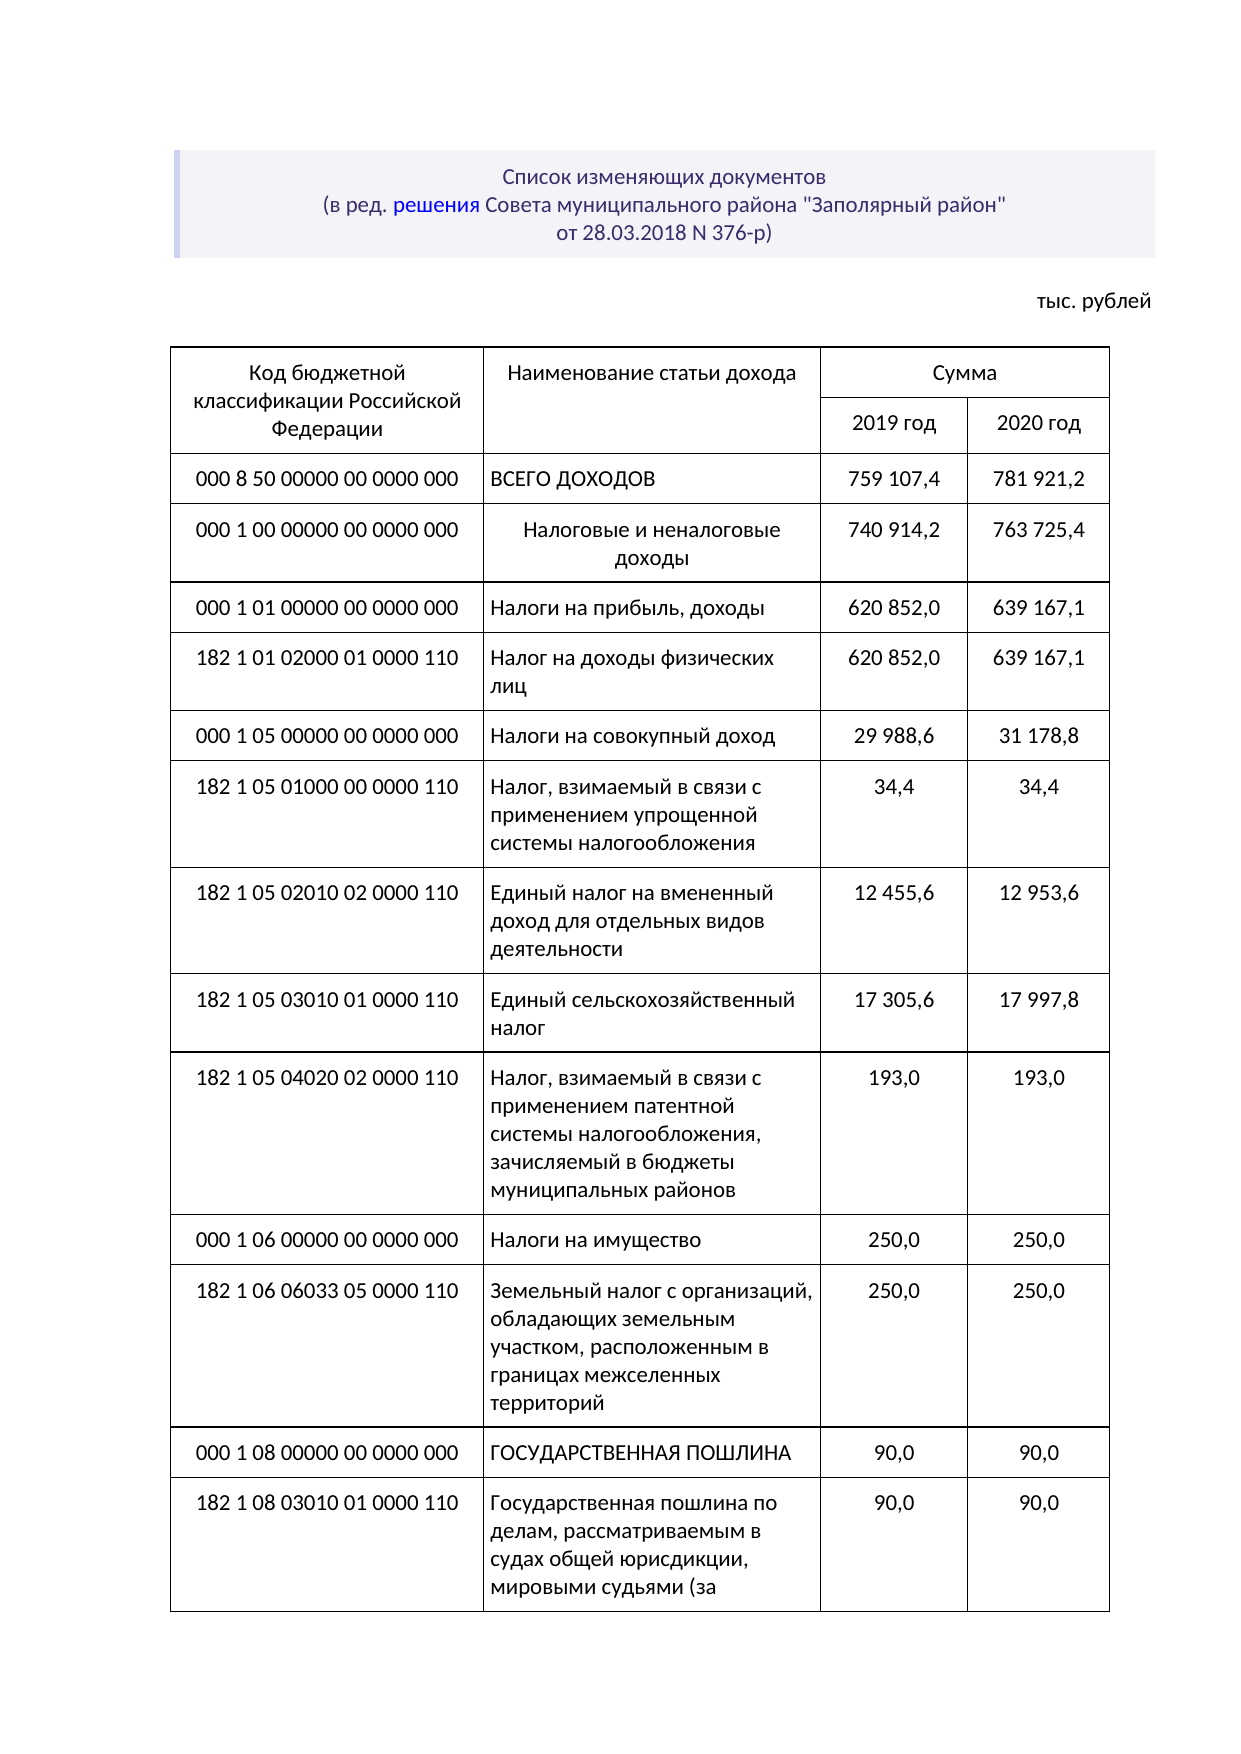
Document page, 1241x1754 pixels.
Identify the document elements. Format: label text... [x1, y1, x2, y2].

table_cell 759 107,4 [821, 454, 967, 503]
table_cell 000 8 50 00000 00 0000 000 [171, 454, 483, 503]
table_cell 250,0 [968, 1265, 1109, 1426]
table_cell 182 1 06 06033 05 0000 110 [171, 1265, 483, 1426]
table_cell 620 852,0 [821, 633, 967, 710]
table_cell 17 305,6 [821, 974, 967, 1051]
table_cell 90,0 [968, 1478, 1109, 1611]
table_cell Единый сельскохозяйственный налог [484, 974, 820, 1051]
table_cell 000 1 06 00000 00 0000 000 [171, 1215, 483, 1264]
table_cell 29 988,6 [821, 711, 967, 760]
table_cell 639 167,1 [968, 583, 1109, 632]
table_cell Налог, взимаемый в связи с применением упрощенной системы налогообложения [484, 761, 820, 867]
table_cell 90,0 [821, 1478, 967, 1611]
table_cell 2020 год [968, 398, 1109, 453]
table_cell 90,0 [968, 1428, 1109, 1477]
table_cell 763 725,4 [968, 504, 1109, 581]
table_cell 740 914,2 [821, 504, 967, 581]
table_header Сумма [821, 348, 1109, 397]
table_header Список изменяющих документов (в ред. решения Совета муниципального района "Заполярный район" от 28.03.2018 N 376-р) [180, 150, 1149, 258]
table_cell 182 1 05 04020 02 0000 110 [171, 1053, 483, 1214]
table_cell 34,4 [968, 761, 1109, 867]
table_cell 620 852,0 [821, 583, 967, 632]
table_cell 182 1 05 01000 00 0000 110 [171, 761, 483, 867]
table_header Код бюджетной классификации Российской Федерации [171, 348, 483, 453]
table_cell 2019 год [821, 398, 967, 453]
table_cell 781 921,2 [968, 454, 1109, 503]
table_cell 12 953,6 [968, 868, 1109, 973]
table_cell Налог, взимаемый в связи с применением патентной системы налогообложения, зачисляемый в бюджеты муниципальных районов [484, 1053, 820, 1214]
table_cell 250,0 [968, 1215, 1109, 1264]
table_cell ВСЕГО ДОХОДОВ [484, 454, 820, 503]
table_cell 193,0 [821, 1053, 967, 1214]
table_cell ГОСУДАРСТВЕННАЯ ПОШЛИНА [484, 1428, 820, 1477]
table_cell 17 997,8 [968, 974, 1109, 1051]
table_cell 90,0 [821, 1428, 967, 1477]
table_cell Единый налог на вмененный доход для отдельных видов деятельности [484, 868, 820, 973]
table_cell Земельный налог с организаций, обладающих земельным участком, расположенным в границах межселенных территорий [484, 1265, 820, 1426]
table_cell 182 1 05 03010 01 0000 110 [171, 974, 483, 1051]
table_header Наименование статьи дохода [484, 348, 820, 453]
table_cell 31 178,8 [968, 711, 1109, 760]
table_cell Налоговые и неналоговые доходы [484, 504, 820, 581]
table_cell 000 1 08 00000 00 0000 000 [171, 1428, 483, 1477]
table_cell 250,0 [821, 1215, 967, 1264]
table_cell 34,4 [821, 761, 967, 867]
table_cell 000 1 01 00000 00 0000 000 [171, 583, 483, 632]
text тыс. рублей [177, 286, 1152, 314]
table_cell 250,0 [821, 1265, 967, 1426]
table_cell 182 1 01 02000 01 0000 110 [171, 633, 483, 710]
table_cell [171, 1478, 483, 1611]
table_cell 639 167,1 [968, 633, 1109, 710]
table_cell 000 1 00 00000 00 0000 000 [171, 504, 483, 581]
table_cell Налоги на прибыль, доходы [484, 583, 820, 632]
table_cell 12 455,6 [821, 868, 967, 973]
table_cell Налог на доходы физических лиц [484, 633, 820, 710]
table_cell 000 1 05 00000 00 0000 000 [171, 711, 483, 760]
table_cell 182 1 05 02010 02 0000 110 [171, 868, 483, 973]
table_cell Налоги на имущество [484, 1215, 820, 1264]
table_cell Налоги на совокупный доход [484, 711, 820, 760]
table_cell 193,0 [968, 1053, 1109, 1214]
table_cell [484, 1478, 820, 1611]
